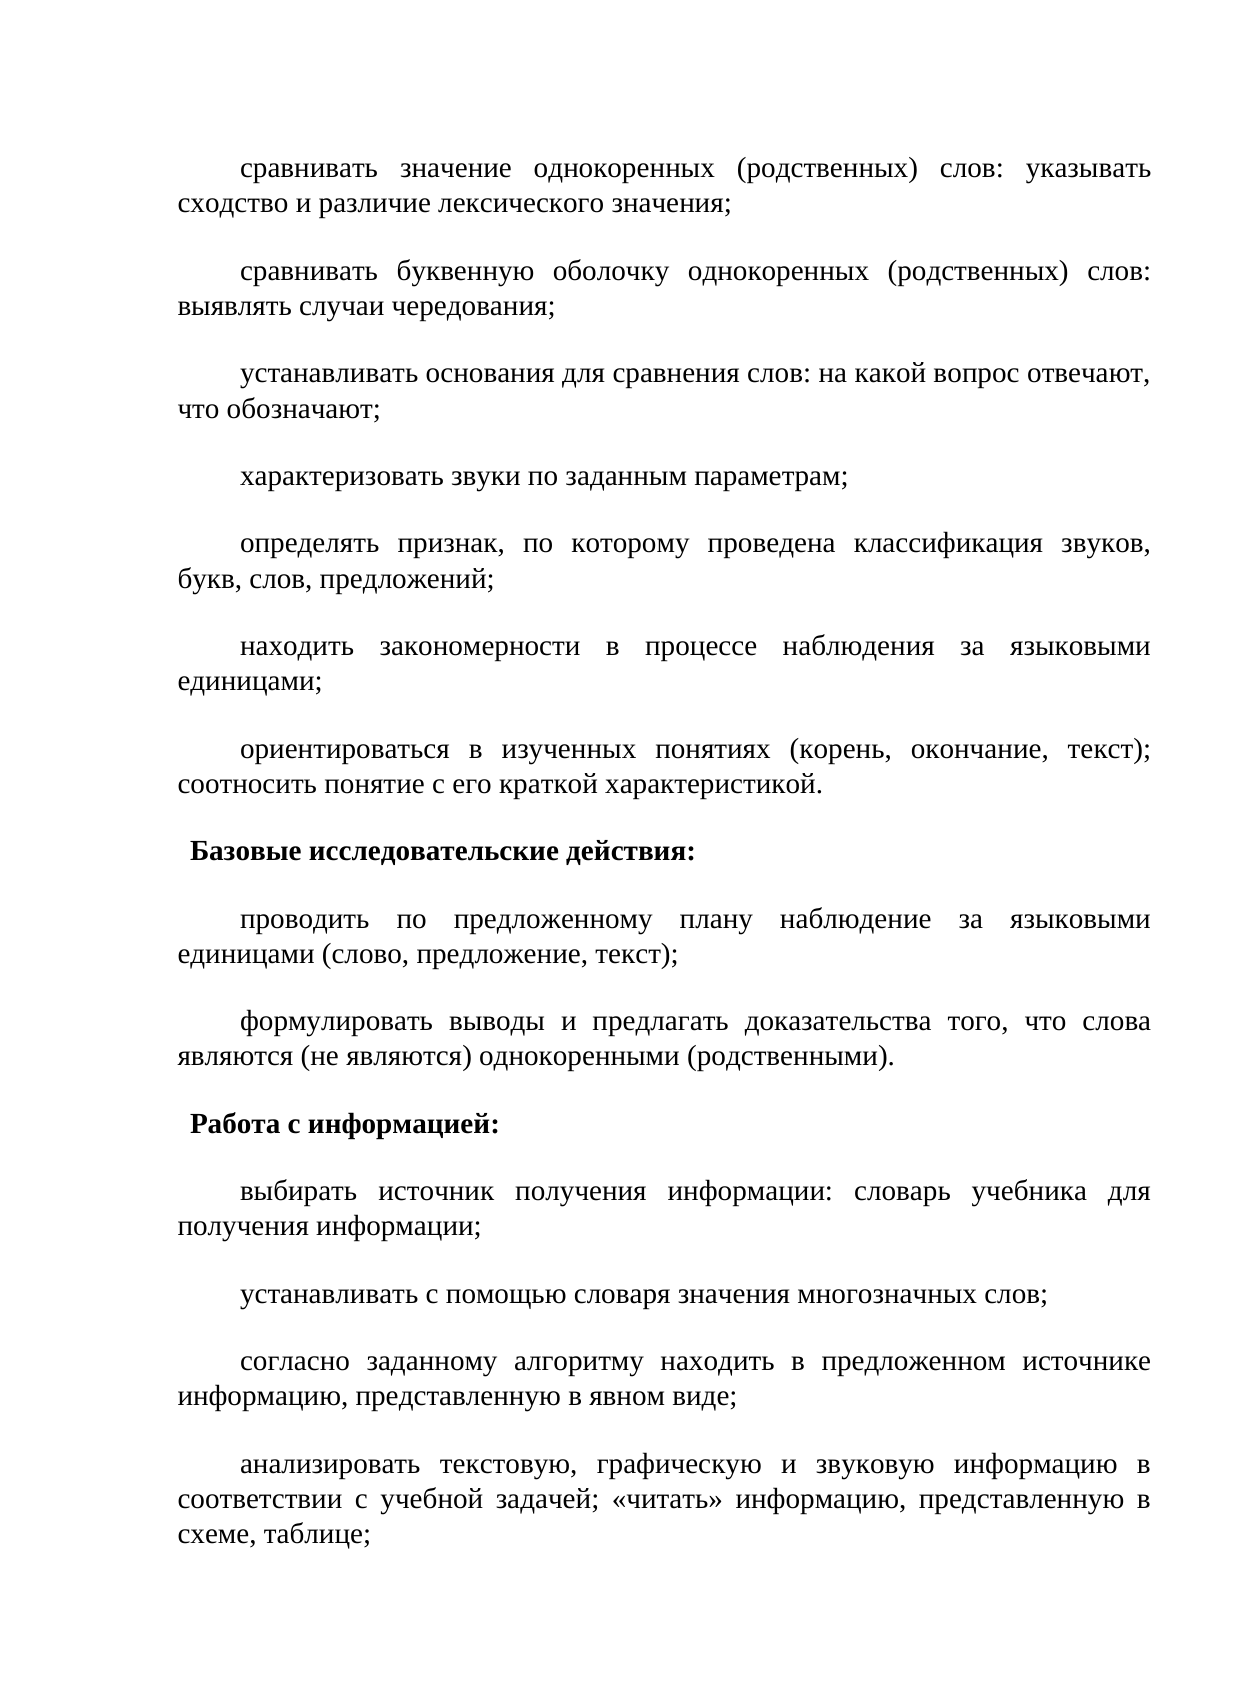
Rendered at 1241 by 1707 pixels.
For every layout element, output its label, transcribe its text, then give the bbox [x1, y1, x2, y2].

text сравнивать значение однокоренных (родственных) слов: указывать сходство и различие лексического значения; [177, 150, 1152, 219]
text находить закономерности в процессе наблюдения за языковыми единицами; [177, 628, 1152, 697]
text проводить по предложенному плану наблюдение за языковыми единицами (слово, предложение, текст); [177, 901, 1152, 969]
text устанавливать основания для сравнения слов: на какой вопрос отвечают, что обозначают; [177, 356, 1152, 424]
text формулировать выводы и предлагать доказательства того, что слова являются (не являются) однокоренными (родственными). [177, 1003, 1152, 1072]
text сравнивать буквенную оболочку однокоренных (родственных) слов: выявлять случаи чередования; [177, 253, 1152, 322]
text ориентироваться в изученных понятиях (корень, окончание, текст); соотносить понятие с его краткой характеристикой. [177, 731, 1152, 799]
text определять признак, по которому проведена классификация звуков, букв, слов, предложений; [177, 526, 1152, 594]
text устанавливать с помощью словаря значения многозначных слов; [177, 1276, 1152, 1309]
text согласно заданному алгоритму находить в предложенном источнике информацию, представленную в явном виде; [177, 1343, 1152, 1412]
text Базовые исследовательские действия: [190, 833, 1152, 867]
text выбирать источник получения информации: словарь учебника для получения информации; [177, 1173, 1152, 1242]
text Работа с информацией: [190, 1106, 1152, 1139]
text характеризовать звуки по заданным параметрам; [177, 458, 1152, 492]
text анализировать текстовую, графическую и звуковую информацию в соответствии с учебной задачей; «читать» информацию, представленную в схеме, таблице; [177, 1446, 1152, 1550]
